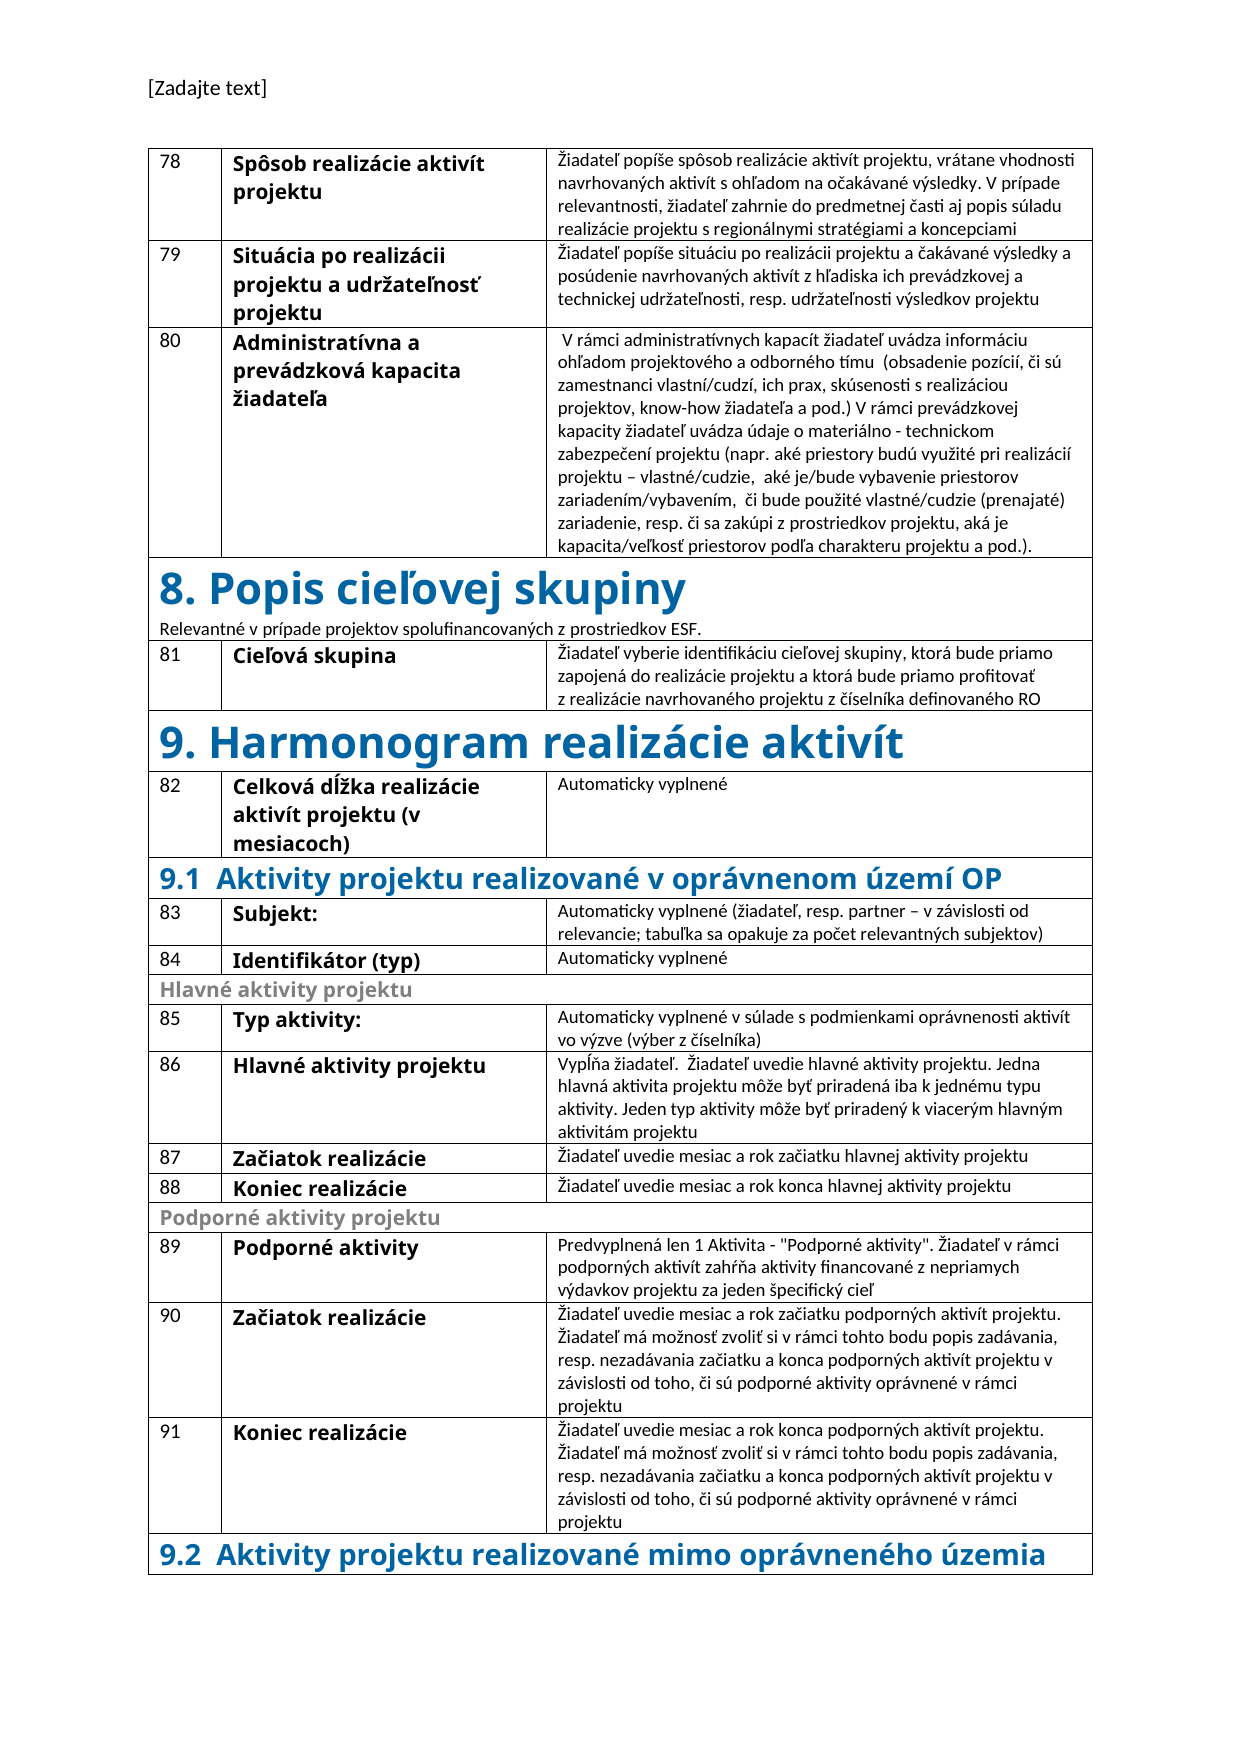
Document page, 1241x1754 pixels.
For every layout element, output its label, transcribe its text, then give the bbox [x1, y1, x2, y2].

table_cell Žiadateľ uvedie mesiac a rok začiatku hlavnej aktivity projektu [547, 1144, 1092, 1173]
table_cell 83 [149, 899, 221, 945]
table_cell Typ aktivity: [222, 1005, 546, 1051]
table_cell Cieľová skupina [222, 641, 546, 710]
table_cell Identifikátor (typ) [222, 946, 546, 974]
table_cell 78 [149, 149, 221, 240]
table_cell Žiadateľ uvedie mesiac a rok konca podporných aktivít projektu. Žiadateľ má možnosť zvoliť si v rámci tohto bodu popis zadávania, resp. nezadávania začiatku a konca podporných aktivít projektu v závislosti od toho, či sú podporné aktivity oprávnené v rámci projektu [547, 1418, 1092, 1533]
table_cell 84 [149, 946, 221, 974]
table_cell Spôsob realizácie aktivít projektu [222, 149, 546, 240]
table_cell Začiatok realizácie [222, 1144, 546, 1173]
table_cell V rámci administratívnych kapacít žiadateľ uvádza informáciu ohľadom projektového a odborného tímu (obsadenie pozícií, či sú zamestnanci vlastní/cudzí, ich prax, skúsenosti s realizáciou projektov, know-how žiadateľa a pod.) V rámci prevádzkovej kapacity žiadateľ uvádza údaje o materiálno - technickom zabezpečení projektu (napr. aké priestory budú využité pri realizácií projektu – vlastné/cudzie, aké je/bude vybavenie priestorov zariadením/vybavením, či bude použité vlastné/cudzie (prenajaté) zariadenie, resp. či sa zakúpi z prostriedkov projektu, aká je kapacita/veľkosť priestorov podľa charakteru projektu a pod.). [547, 328, 1092, 557]
table_cell Hlavné aktivity projektu [222, 1052, 546, 1143]
table_cell Začiatok realizácie [222, 1303, 546, 1417]
table_cell 9. Harmonogram realizácie aktivít [149, 711, 1092, 771]
table_cell Hlavné aktivity projektu [149, 975, 1092, 1004]
table_cell 91 [149, 1418, 221, 1533]
table_cell 86 [149, 1052, 221, 1143]
table_cell Celková dĺžka realizácie aktivít projektu (v mesiacoch) [222, 772, 546, 857]
table_cell Predvyplnená len 1 Aktivita - "Podporné aktivity". Žiadateľ v rámci podporných aktivít zahŕňa aktivity financované z nepriamych výdavkov projektu za jeden špecifický cieľ [547, 1233, 1092, 1302]
table_cell Automaticky vyplnené [547, 946, 1092, 974]
table_cell Žiadateľ uvedie mesiac a rok konca hlavnej aktivity projektu [547, 1174, 1092, 1202]
table_cell 79 [149, 241, 221, 327]
table_cell Administratívna a prevádzková kapacita žiadateľa [222, 328, 546, 557]
table_cell 80 [149, 328, 221, 557]
table_cell Žiadateľ uvedie mesiac a rok začiatku podporných aktivít projektu. Žiadateľ má možnosť zvoliť si v rámci tohto bodu popis zadávania, resp. nezadávania začiatku a konca podporných aktivít projektu v závislosti od toho, či sú podporné aktivity oprávnené v rámci projektu [547, 1303, 1092, 1417]
table_cell 8. Popis cieľovej skupiny Relevantné v prípade projektov spolufinancovaných z prostriedkov ESF. [149, 558, 1092, 640]
table_cell Koniec realizácie [222, 1174, 546, 1202]
table_cell Koniec realizácie [222, 1418, 546, 1533]
table_cell Automaticky vyplnené v súlade s podmienkami oprávnenosti aktivít vo výzve (výber z číselníka) [547, 1005, 1092, 1051]
table_cell 87 [149, 1144, 221, 1173]
table_cell Žiadateľ popíše spôsob realizácie aktivít projektu, vrátane vhodnosti navrhovaných aktivít s ohľadom na očakávané výsledky. V prípade relevantnosti, žiadateľ zahrnie do predmetnej časti aj popis súladu realizácie projektu s regionálnymi stratégiami a koncepciami [547, 149, 1092, 240]
table_cell Subjekt: [222, 899, 546, 945]
table_cell Automaticky vyplnené [547, 772, 1092, 857]
table_cell Situácia po realizácii projektu a udržateľnosť projektu [222, 241, 546, 327]
table_cell Žiadateľ popíše situáciu po realizácii projektu a čakávané výsledky a posúdenie navrhovaných aktivít z hľadiska ich prevádzkovej a technickej udržateľnosti, resp. udržateľnosti výsledkov projektu [547, 241, 1092, 327]
table_cell 81 [149, 641, 221, 710]
table_cell 9.1 Aktivity projektu realizované v oprávnenom území OP [149, 858, 1092, 898]
table_cell 89 [149, 1233, 221, 1302]
table_cell 82 [149, 772, 221, 857]
table_cell 90 [149, 1303, 221, 1417]
table_cell Podporné aktivity [222, 1233, 546, 1302]
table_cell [149, 1534, 1092, 1573]
table_cell 85 [149, 1005, 221, 1051]
table_cell Vypĺňa žiadateľ. Žiadateľ uvedie hlavné aktivity projektu. Jedna hlavná aktivita projektu môže byť priradená iba k jednému typu aktivity. Jeden typ aktivity môže byť priradený k viacerým hlavným aktivitám projektu [547, 1052, 1092, 1143]
table_cell Žiadateľ vyberie identifikáciu cieľovej skupiny, ktorá bude priamo zapojená do realizácie projektu a ktorá bude priamo profitovať z realizácie navrhovaného projektu z číselníka definovaného RO [547, 641, 1092, 710]
table_cell Automaticky vyplnené (žiadateľ, resp. partner – v závislosti od relevancie; tabuľka sa opakuje za počet relevantných subjektov) [547, 899, 1092, 945]
table_cell 88 [149, 1174, 221, 1202]
table_cell Podporné aktivity projektu [149, 1203, 1092, 1232]
